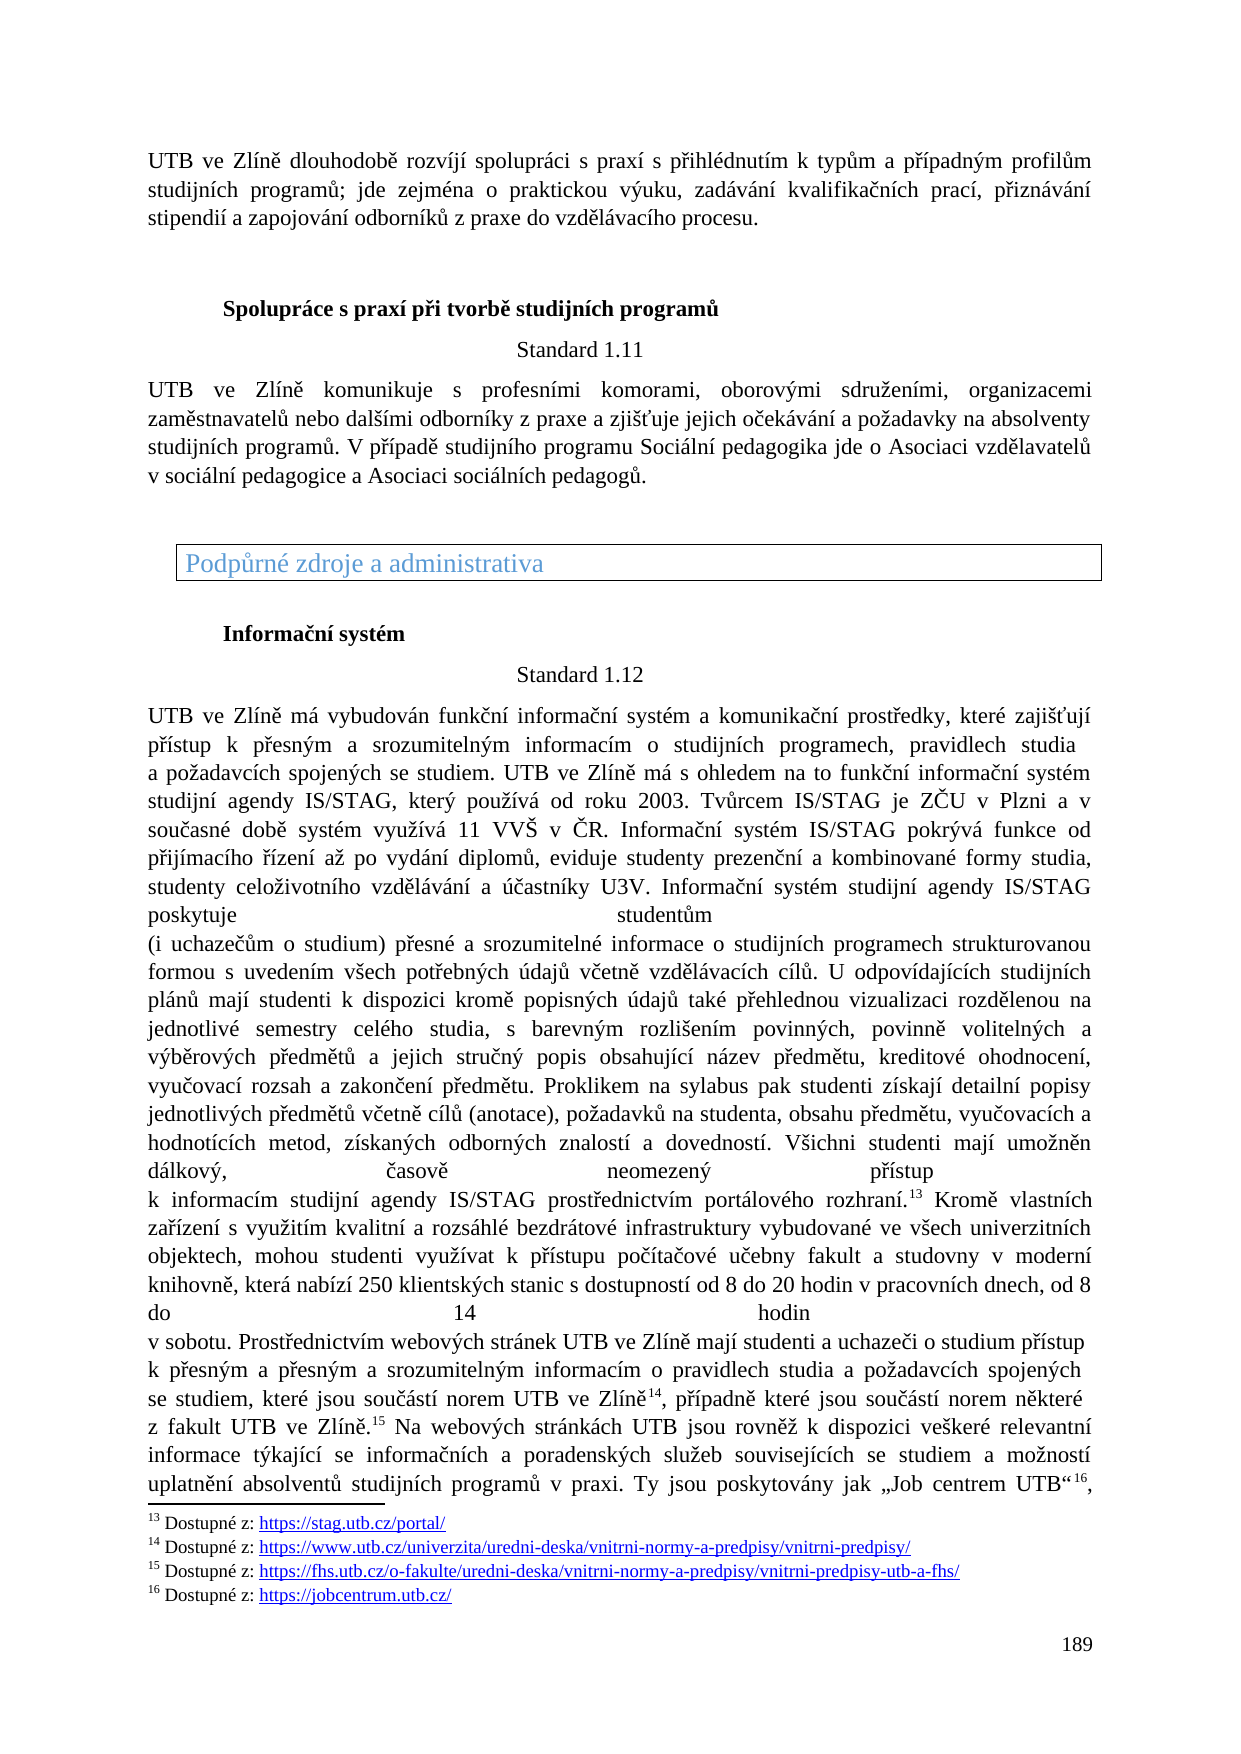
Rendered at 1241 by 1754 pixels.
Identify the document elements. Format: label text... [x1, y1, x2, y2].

text Informační systém [223, 620, 1093, 647]
text UTB ve Zlíně komunikuje s profesními komorami, oborovými sdruženími, organizacemi zaměstnavatelů nebo dalšími odborníky z praxe a zjišťuje jejich očekávání a požadavky na absolventy studijních programů. V případě studijního programu Sociální pedagogika jde o Asociaci vzdělavatelů v sociální pedagogice a Asociaci sociálních pedagogů. [148, 377, 1093, 488]
text UTB ve Zlíně dlouhodobě rozvíjí spolupráci s praxí s přihlédnutím k typům a případným profilům studijních programů; jde zejména o praktickou výuku, zadávání kvalifikačních prací, přiznávání stipendií a zapojování odborníků z praxe do vzdělávacího procesu. [148, 148, 1093, 231]
text Standard 1.11 [148, 336, 1093, 362]
text Spolupráce s praxí při tvorbě studijních programů [223, 295, 1093, 321]
text Standard 1.12 [148, 661, 1093, 688]
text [148, 702, 1093, 1496]
text Podpůrné zdroje a administrativa [177, 545, 1101, 580]
